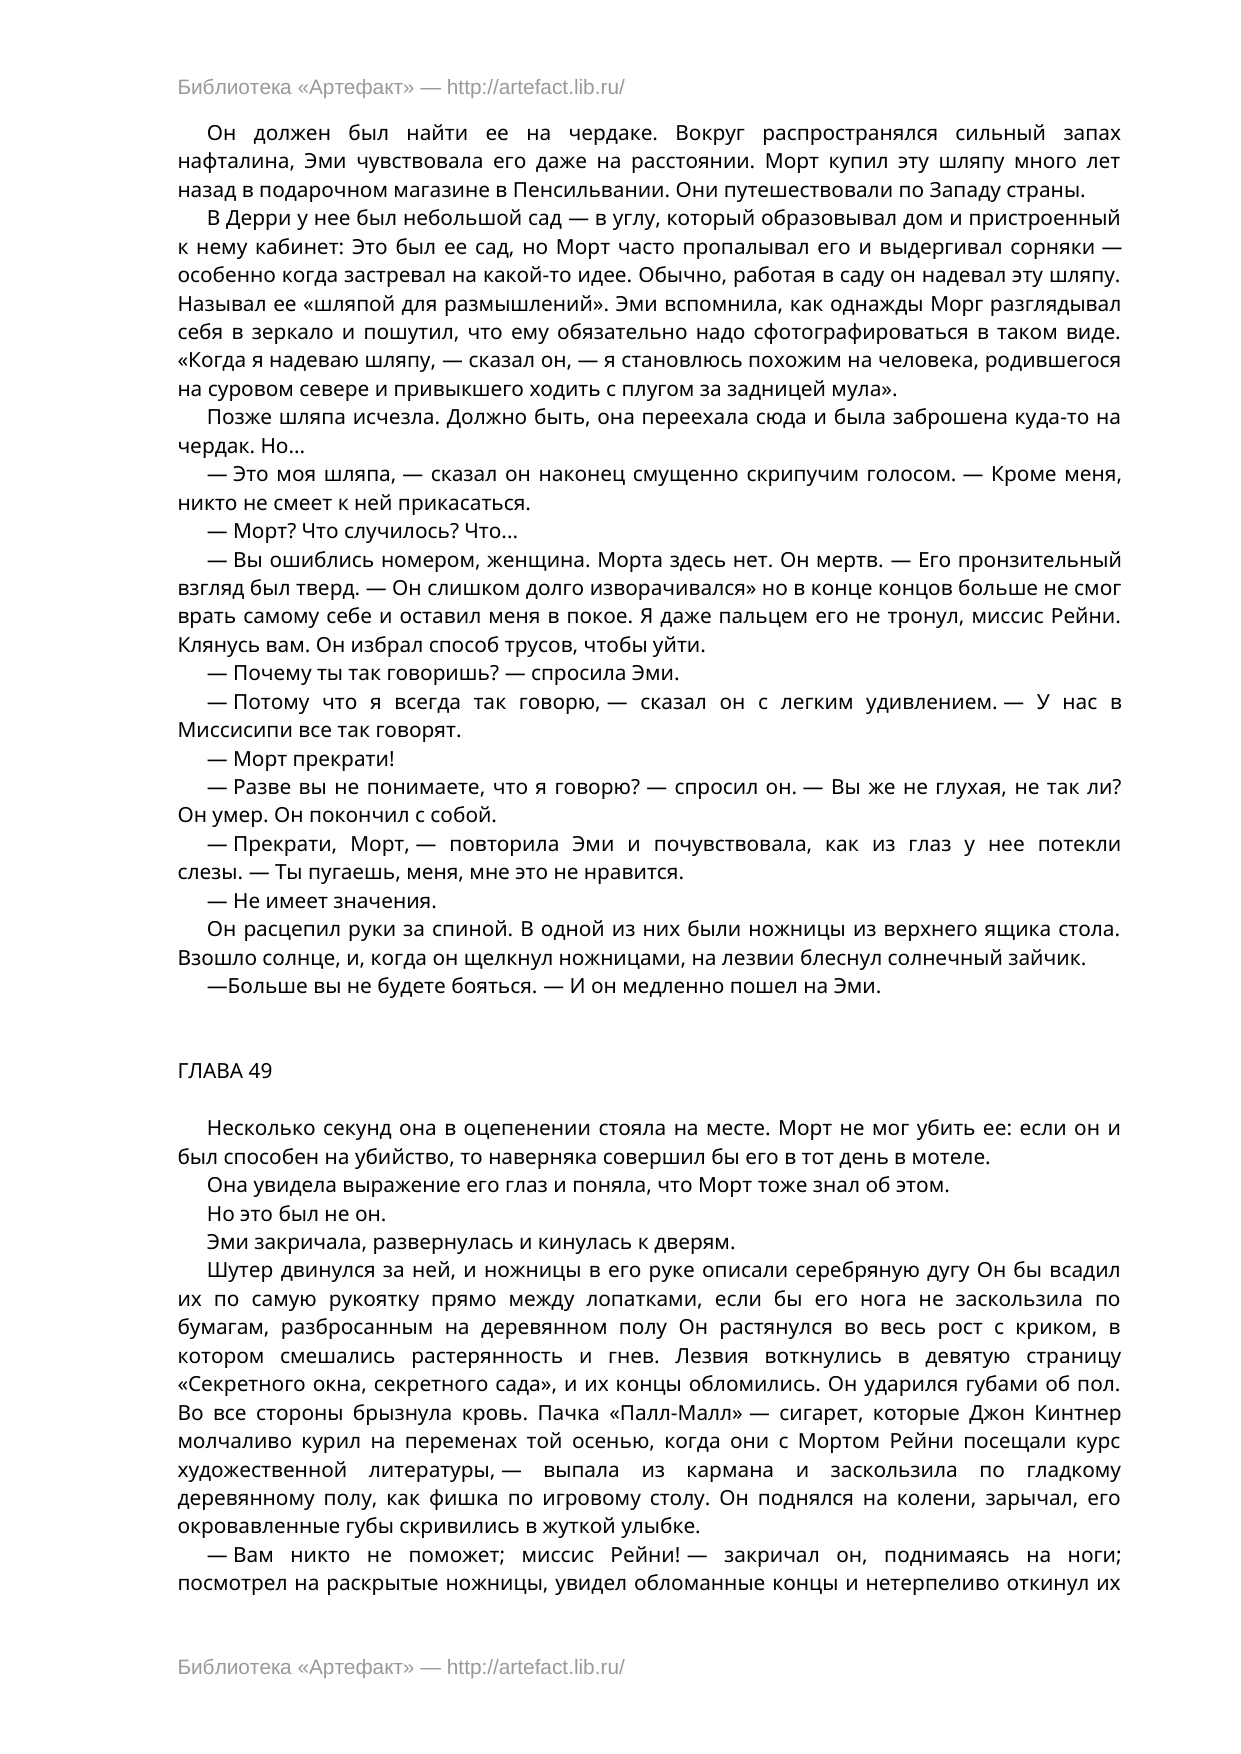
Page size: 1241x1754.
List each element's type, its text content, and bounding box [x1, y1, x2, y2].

text — Морт? Что случилось? Что... [177, 516, 1122, 545]
text — Разве вы не понимаете, что я говорю? — спросил он. — Вы же не глухая, не так ли? Он умер. Он покончил с собой. [177, 772, 1122, 829]
text — Морт прекрати! [177, 744, 1122, 772]
text Позже шляпа исчезла. Должно быть, она переехала сюда и была заброшена куда-то на чердак. Но... [177, 402, 1122, 459]
text — Не имеет значения. [177, 886, 1122, 914]
text — Потому что я всегда так говорю, — сказал он с легким удивлением. — У нас в Миссисипи все так говорят. [177, 687, 1122, 744]
text Эми закричала, развернулась и кинулась к дверям. [177, 1227, 1122, 1256]
text Несколько секунд она в оцепенении стояла на месте. Морт не мог убить ее: если он и был способен на убийство, то наверняка совершил бы его в тот день в мотеле. [177, 1113, 1122, 1170]
text — Вы ошиблись номером, женщина. Морта здесь нет. Он мертв. — Его пронзительный взгляд был тверд. — Он слишком долго изворачивался» но в конце концов больше не смог врать самому себе и оставил меня в покое. Я даже пальцем его не тронул, миссис Рейни. Клянусь вам. Он избрал способ трусов, чтобы уйти. [177, 545, 1122, 658]
text — Прекрати, Морт, — повторила Эми и почувствовала, как из глаз у нее потекли слезы. — Ты пугаешь, меня, мне это не нравится. [177, 829, 1122, 886]
text — Почему ты так говоришь? — спросила Эми. [177, 658, 1122, 687]
text ГЛАВА 49 [177, 1057, 1122, 1085]
text Но это был не он. [177, 1199, 1122, 1227]
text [177, 1540, 1122, 1597]
text Он должен был найти ее на чердаке. Вокруг распространялся сильный запах нафталина, Эми чувствовала его даже на расстоянии. Морт купил эту шляпу много лет назад в подарочном магазине в Пенсильвании. Они путешествовали по Западу страны. [177, 118, 1122, 203]
text Она увидела выражение его глаз и поняла, что Морт тоже знал об этом. [177, 1170, 1122, 1199]
text — Это моя шляпа, — сказал он наконец смущенно скрипучим голосом. — Кроме меня, никто не смеет к ней прикасаться. [177, 459, 1122, 516]
text —Больше вы не будете бояться. — И он медленно пошел на Эми. [177, 971, 1122, 1000]
text Шутер двинулся за ней, и ножницы в его руке описали серебряную дугу Он бы всадил их по самую рукоятку прямо между лопатками, если бы его нога не заскользила по бумагам, разбросанным на деревянном полу Он растянулся во весь рост с криком, в котором смешались растерянность и гнев. Лезвия воткнулись в девятую страницу «Секретного окна, секретного сада», и их концы обломились. Он ударился губами об пол. Во все стороны брызнула кровь. Пачка «Палл-Малл» — сигарет, которые Джон Кинтнер молчаливо курил на переменах той осенью, когда они с Мортом Рейни посещали курс художественной литературы, — выпала из кармана и заскользила по гладкому деревянному полу, как фишка по игровому столу. Он поднялся на колени, зарычал, его окровавленные губы скривились в жуткой улыбке. [177, 1256, 1122, 1540]
text Он расцепил руки за спиной. В одной из них были ножницы из верхнего ящика стола. Взошло солнце, и, когда он щелкнул ножницами, на лезвии блеснул солнечный зайчик. [177, 914, 1122, 971]
text В Дерри у нее был небольшой сад — в углу, который образовывал дом и пристроенный к нему кабинет: Это был ее сад, но Морт часто пропалывал его и выдергивал сорняки — особенно когда застревал на какой-то идее. Обычно, работая в саду он надевал эту шляпу. Называл ее «шляпой для размышлений». Эми вспомнила, как однажды Морг разглядывал себя в зеркало и пошутил, что ему обязательно надо сфотографироваться в таком виде. «Когда я надеваю шляпу, — сказал он, — я становлюсь похожим на человека, родившегося на суровом севере и привыкшего ходить с плугом за задницей мула». [177, 203, 1122, 402]
